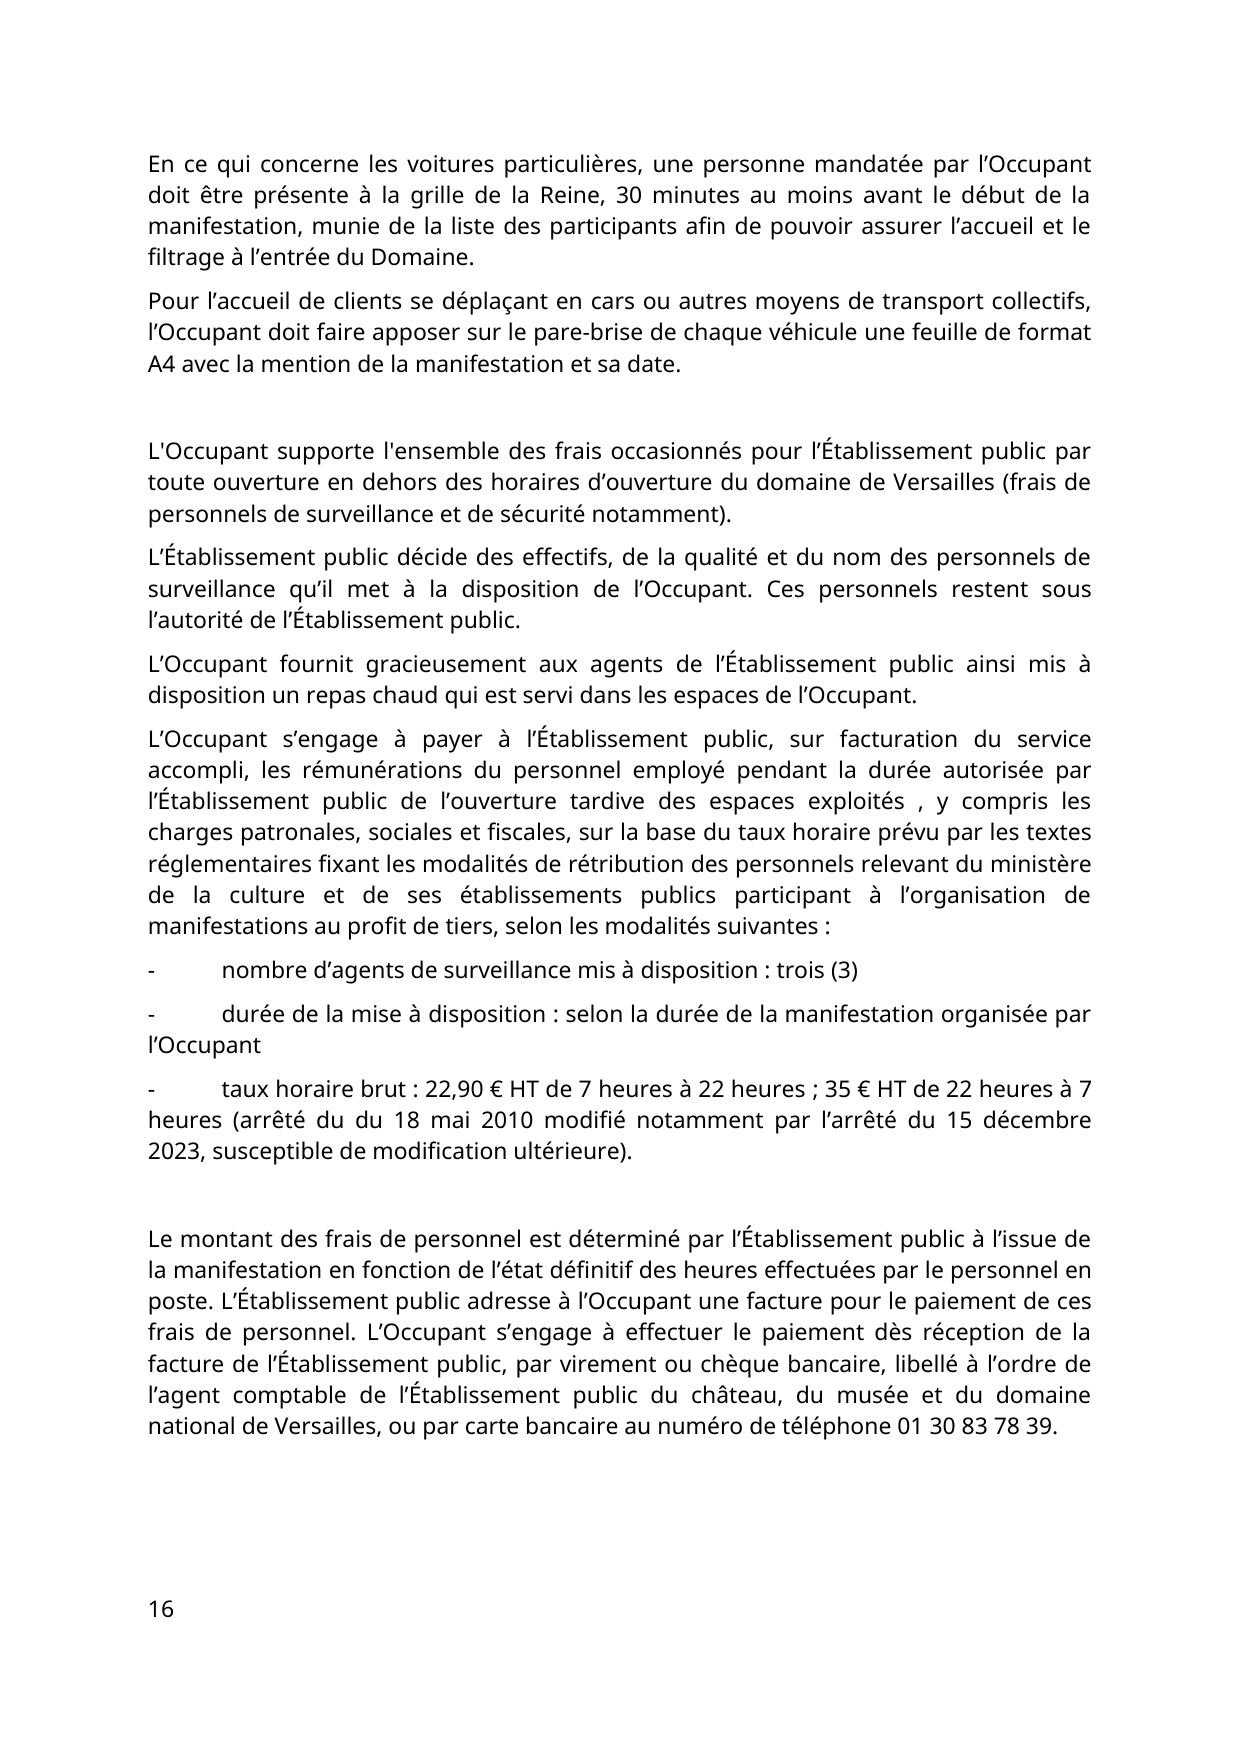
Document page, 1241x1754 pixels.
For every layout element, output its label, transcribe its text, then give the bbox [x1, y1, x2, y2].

text L'Occupant supporte l'ensemble des frais occasionnés pour l’Établissement public par toute ouverture en dehors des horaires d’ouverture du domaine de Versailles (frais de personnels de surveillance et de sécurité notamment). [148, 435, 1093, 529]
text En ce qui concerne les voitures particulières, une personne mandatée par l’Occupant doit être présente à la grille de la Reine, 30 minutes au moins avant le début de la manifestation, munie de la liste des participants afin de pouvoir assurer l’accueil et le filtrage à l’entrée du Domaine. [148, 148, 1093, 273]
text Pour l’accueil de clients se déplaçant en cars ou autres moyens de transport collectifs, l’Occupant doit faire apposer sur le pare-brise de chaque véhicule une feuille de format A4 avec la mention de la manifestation et sa date. [148, 285, 1093, 379]
text L’Occupant fournit gracieusement aux agents de l’Établissement public ainsi mis à disposition un repas chaud qui est servi dans les espaces de l’Occupant. [148, 648, 1093, 710]
text - taux horaire brut : 22,90 € HT de 7 heures à 22 heures ; 35 € HT de 22 heures à 7 heures (arrêté du du 18 mai 2010 modifié notamment par l’arrêté du 15 décembre 2023, susceptible de modification ultérieure). [148, 1073, 1093, 1166]
text - nombre d’agents de surveillance mis à disposition : trois (3) [148, 954, 1093, 985]
text L’Occupant s’engage à payer à l’Établissement public, sur facturation du service accompli, les rémunérations du personnel employé pendant la durée autorisée par l’Établissement public de l’ouverture tardive des espaces exploités , y compris les charges patronales, sociales et fiscales, sur la base du taux horaire prévu par les textes réglementaires fixant les modalités de rétribution des personnels relevant du ministère de la culture et de ses établissements publics participant à l’organisation de manifestations au profit de tiers, selon les modalités suivantes : [148, 723, 1093, 941]
text L’Établissement public décide des effectifs, de la qualité et du nom des personnels de surveillance qu’il met à la disposition de l’Occupant. Ces personnels restent sous l’autorité de l’Établissement public. [148, 541, 1093, 635]
text Le montant des frais de personnel est déterminé par l’Établissement public à l’issue de la manifestation en fonction de l’état définitif des heures effectuées par le personnel en poste. L’Établissement public adresse à l’Occupant une facture pour le paiement de ces frais de personnel. L’Occupant s’engage à effectuer le paiement dès réception de la facture de l’Établissement public, par virement ou chèque bancaire, libellé à l’ordre de l’agent comptable de l’Établissement public du château, du musée et du domaine national de Versailles, ou par carte bancaire au numéro de téléphone 01 30 83 78 39. [148, 1223, 1093, 1441]
text - durée de la mise à disposition : selon la durée de la manifestation organisée par l’Occupant [148, 998, 1093, 1060]
